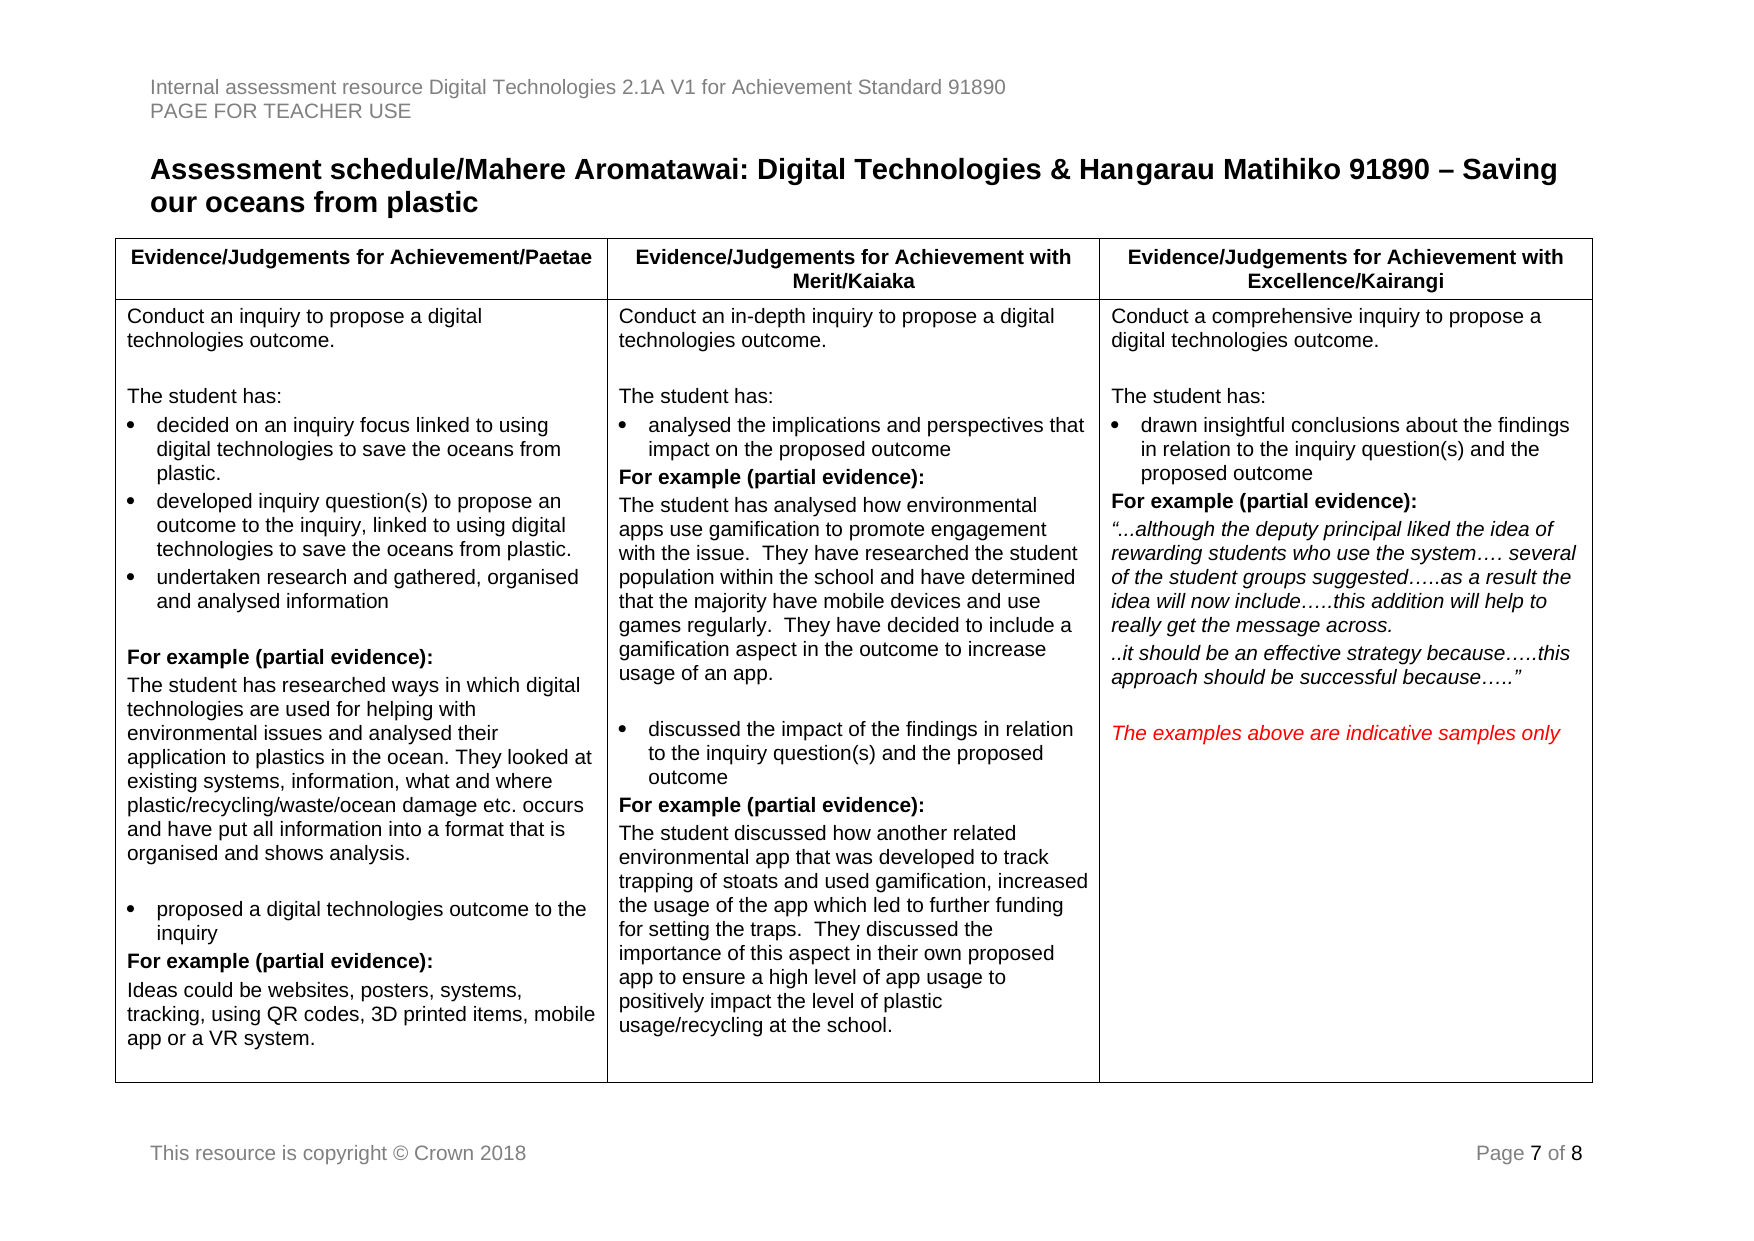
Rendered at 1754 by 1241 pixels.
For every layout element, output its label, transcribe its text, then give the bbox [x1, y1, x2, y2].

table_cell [608, 300, 1099, 1082]
table_header Evidence/Judgements for Achievement/Paetae [116, 239, 607, 299]
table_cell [116, 300, 607, 1082]
text Assessment schedule/Mahere Aromatawai: Digital Technologies & Hangarau Matihiko 91890 – Saving our oceans from plastic [150, 152, 1604, 219]
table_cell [1100, 300, 1592, 1082]
table_header Evidence/Judgements for Achievement with Merit/Kaiaka [608, 239, 1099, 299]
table_header Evidence/Judgements for Achievement with Excellence/Kairangi [1100, 239, 1592, 299]
